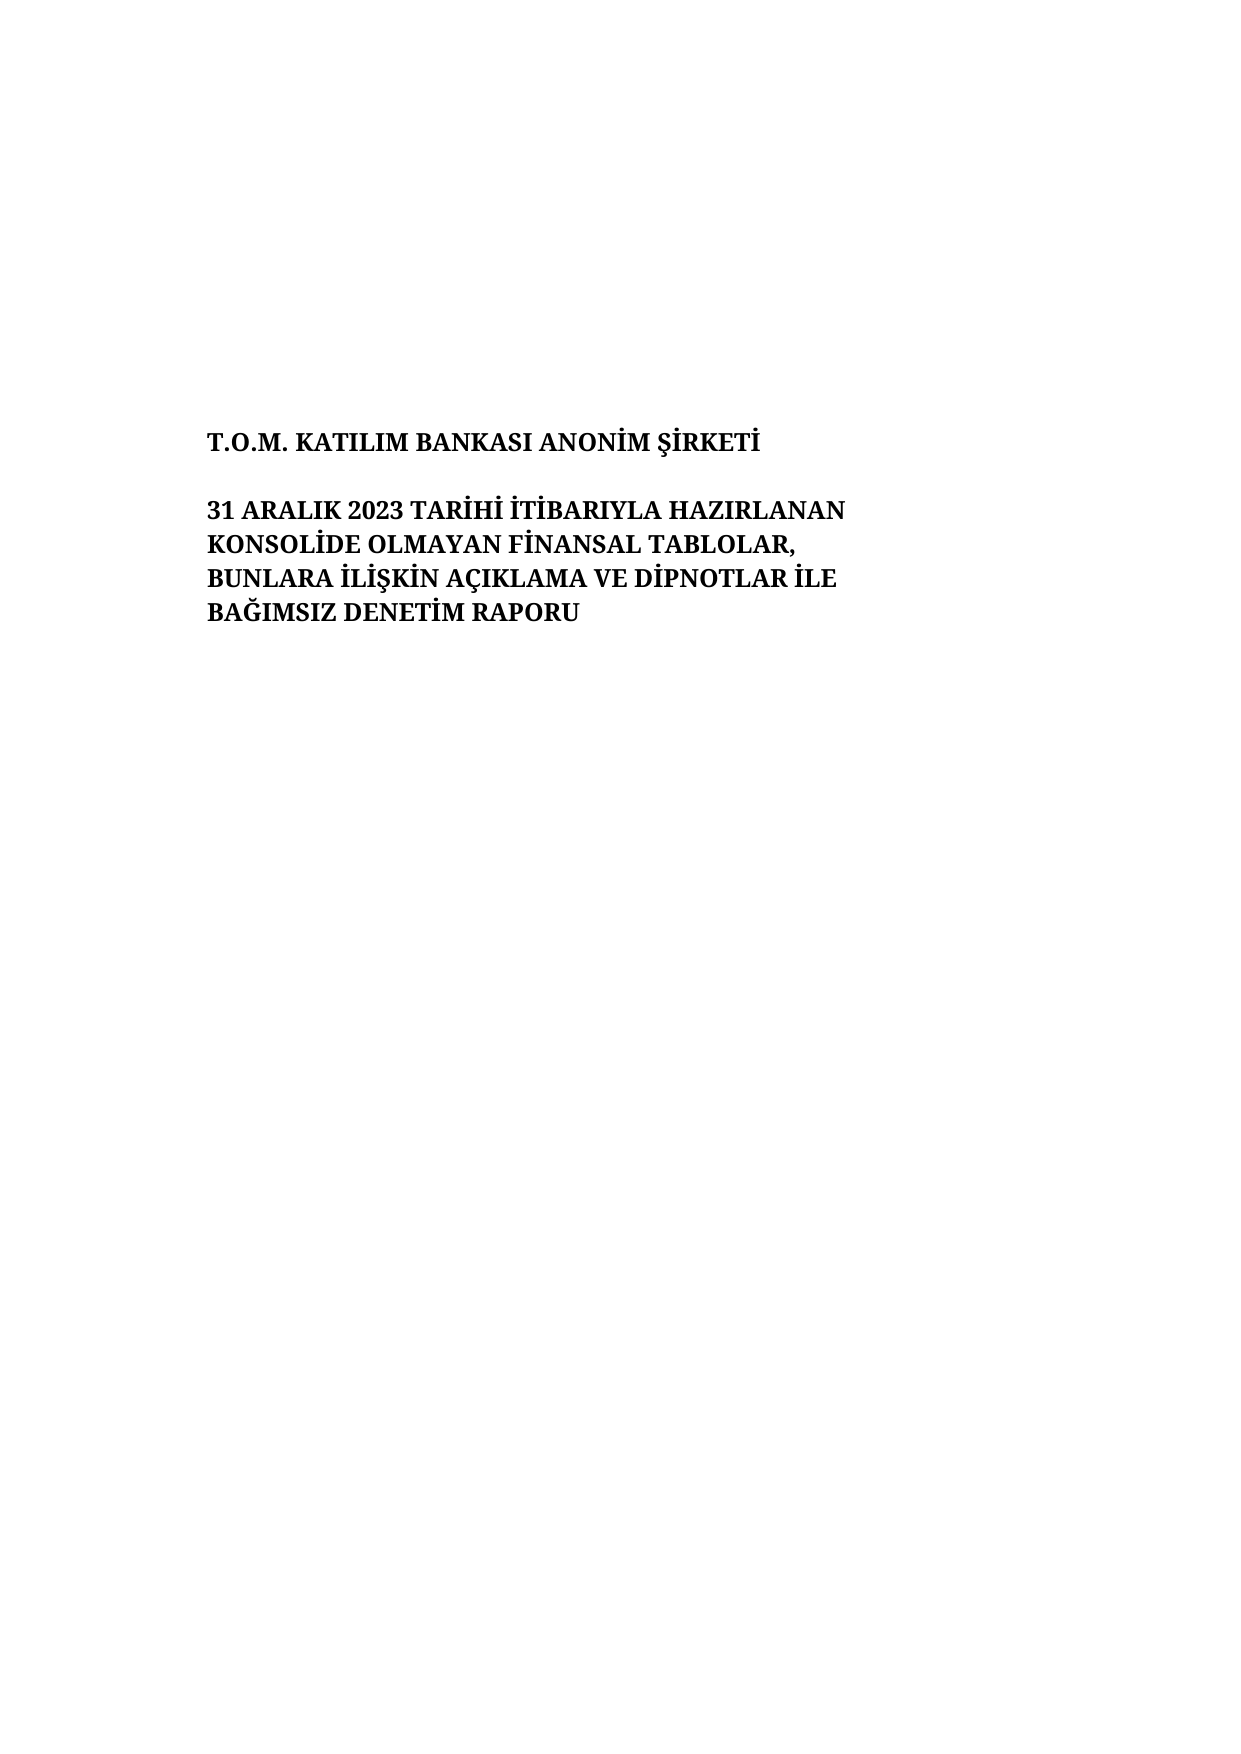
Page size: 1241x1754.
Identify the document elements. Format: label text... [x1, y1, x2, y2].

text T.O.M. KATILIM BANKASI ANONİM ŞİRKETİ [207, 425, 1122, 459]
text 31 ARALIK 2023 TARİHİ İTİBARIYLA HAZIRLANAN [207, 493, 1122, 527]
text KONSOLİDE OLMAYAN FİNANSAL TABLOLAR, [207, 527, 1122, 561]
text BAĞIMSIZ DENETİM RAPORU [207, 595, 1122, 629]
text BUNLARA İLİŞKİN AÇIKLAMA VE DİPNOTLAR İLE [207, 561, 1122, 595]
